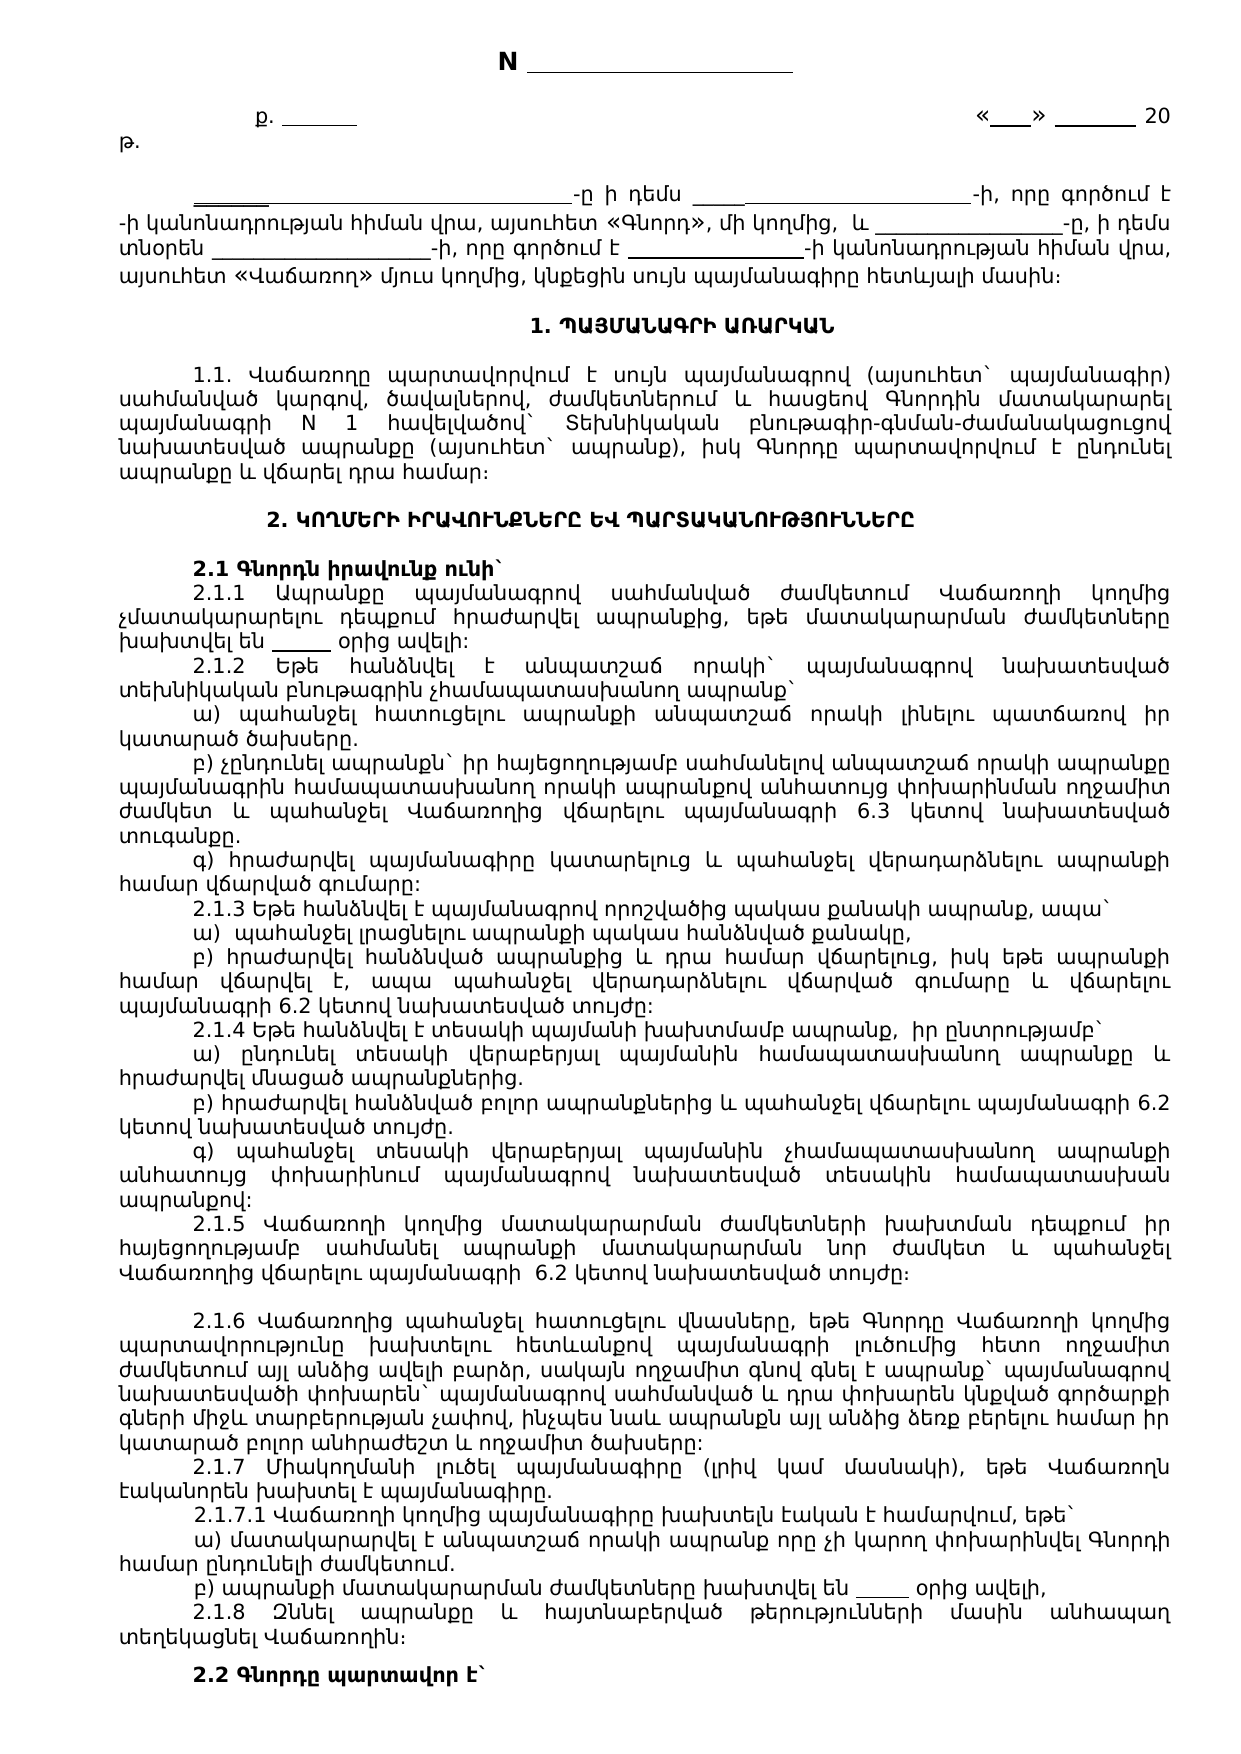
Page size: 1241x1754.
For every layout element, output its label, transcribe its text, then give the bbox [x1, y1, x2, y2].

text 2.1.4 Եթե հանձնվել է տեսակի պայմանի խախտմամբ ապրանք, իր ընտրությամբ` [118, 1018, 1171, 1042]
text 2.1.3 Եթե հանձնվել է պայմանագրով որոշվածից պակաս քանակի ապրանք, ապա` [118, 897, 1171, 921]
text 2.1 Գնորդն իրավունք ունի` [118, 557, 1171, 581]
text 2. ԿՈՂՄԵՐԻ ԻՐԱՎՈՒՆՔՆԵՐԸ ԵՎ ՊԱՐՏԱԿԱՆՈՒԹՅՈՒՆՆԵՐԸ [118, 508, 1171, 532]
text 2.1.7 Միակողմանի լուծել պայմանագիրը (լրիվ կամ մասնակի), եթե Վաճառողն էականորեն խախտել է պայմանագիրը. [118, 1455, 1171, 1503]
text 2.2 Գնորդը պարտավոր է` [118, 1663, 1171, 1688]
text N [104, 47, 1171, 76]
text ք. « » 20 թ. [118, 100, 1171, 154]
text բ) հրաժարվել հանձնված բոլոր ապրանքներից և պահանջել վճարելու պայմանագրի 6.2 կետով նախատեսված տույժը. [118, 1091, 1171, 1139]
text 1. ՊԱՅՄԱՆԱԳՐԻ ԱՌԱՐԿԱՆ [118, 314, 1171, 338]
text 2.1.7.1 Վաճառողի կողմից պայմանագիրը խախտելն էական է համարվում, եթե` [118, 1503, 1171, 1528]
text գ) պահանջել տեսակի վերաբերյալ պայմանին չհամապատասխանող ապրանքի անհատույց փոխարինում պայմանագրով նախատեսված տեսակին համապատասխան ապրանքով: [118, 1139, 1171, 1212]
text բ) հրաժարվել հանձնված ապրանքից և դրա համար վճարելուց, իսկ եթե ապրանքի համար վճարվել է, ապա պահանջել վերադարձնելու վճարված գումարը և վճարելու պայմանագրի 6.2 կետով նախատեսված տույժը: [118, 945, 1171, 1018]
text 2.1.1 Ապրանքը պայմանագրով սահմանված ժամկետում Վաճառողի կողմից չմատակարարելու դեպքում հրաժարվել ապրանքից, եթե մատակարարման ժամկետները խախտվել են օրից ավելի: [118, 581, 1171, 654]
text բ) ապրանքի մատակարարման ժամկետները խախտվել են օրից ավելի, [118, 1576, 1171, 1600]
text գ) հրաժարվել պայմանագիրը կատարելուց և պահանջել վերադարձնելու ապրանքի համար վճարված գումարը: [118, 848, 1171, 897]
text ______ -ը ի դեմս _____ -ի, որը գործում է -ի կանոնադրության հիման վրա, այսուհետ «Գնորդ», մի կողմից, և __________________-ը, ի դեմս տնօրեն _____________________-ի, որը գործում է -ի կանոնադրության հիման վրա, այսուհետ «Վաճառող» մյուս կողմից, կնքեցին սույն պայմանագիրը հետևյալի մասին։ [118, 178, 1171, 290]
text 2.1.5 Վաճառողի կողմից մատակարարման ժամկետների խախտման դեպքում իր հայեցողությամբ սահմանել ապրանքի մատակարարման նոր ժամկետ և պահանջել Վաճառողից վճարելու պայմանագրի 6.2 կետով նախատեսված տույժը։ [118, 1212, 1171, 1285]
text 1.1. Վաճառողը պարտավորվում է սույն պայմանագրով (այսուհետ` պայմանագիր) սահմանված կարգով, ծավալներով, ժամկետներում և հասցեով Գնորդին մատակարարել պայմանագրի N 1 հավելվածով` Տեխնիկական բնութագիր-գնման-ժամանակացուցով նախատեսված ապրանքը (այսուհետ` ապրանք), իսկ Գնորդը պարտավորվում է ընդունել ապրանքը և վճարել դրա համար։ [118, 363, 1171, 484]
text ա) ընդունել տեսակի վերաբերյալ պայմանին համապատասխանող ապրանքը և հրաժարվել մնացած ապրանքներից. [118, 1042, 1171, 1091]
text ա) պահանջել լրացնելու ապրանքի պակաս հանձնված քանակը, [118, 921, 1171, 945]
text ա) պահանջել հատուցելու ապրանքի անպատշաճ որակի լինելու պատճառով իր կատարած ծախսերը. [118, 702, 1171, 751]
text բ) չընդունել ապրանքն` իր հայեցողությամբ սահմանելով անպատշաճ որակի ապրանքը պայմանագրին համապատասխանող որակի ապրանքով անհատույց փոխարինման ողջամիտ ժամկետ և պահանջել Վաճառողից վճարելու պայմանագրի 6.3 կետով նախատեսված տուգանքը. [118, 751, 1171, 848]
text 2.1.8 Զննել ապրանքը և հայտնաբերված թերությունների մասին անհապաղ տեղեկացնել Վաճառողին։ [118, 1600, 1171, 1649]
text 2.1.6 Վաճառողից պահանջել հատուցելու վնասները, եթե Գնորդը Վաճառողի կողմից պարտավորությունը խախտելու հետևանքով պայմանագրի լուծումից հետո ողջամիտ ժամկետում այլ անձից ավելի բարձր, սակայն ողջամիտ գնով գնել է ապրանք` պայմանագրով նախատեսվածի փոխարեն` պայմանագրով սահմանված և դրա փոխարեն կնքված գործարքի գների միջև տարբերության չափով, ինչպես նաև ապրանքն այլ անձից ձեռք բերելու համար իր կատարած բոլոր անհրաժեշտ և ողջամիտ ծախսերը: [118, 1309, 1171, 1455]
text ա) մատակարարվել է անպատշաճ որակի ապրանք որը չի կարող փոխարինվել Գնորդի համար ընդունելի ժամկետում. [118, 1528, 1171, 1576]
text 2.1.2 Եթե հանձնվել է անպատշաճ որակի` պայմանագրով նախատեսված տեխնիկական բնութագրին չհամապատասխանող ապրանք` [118, 654, 1171, 702]
